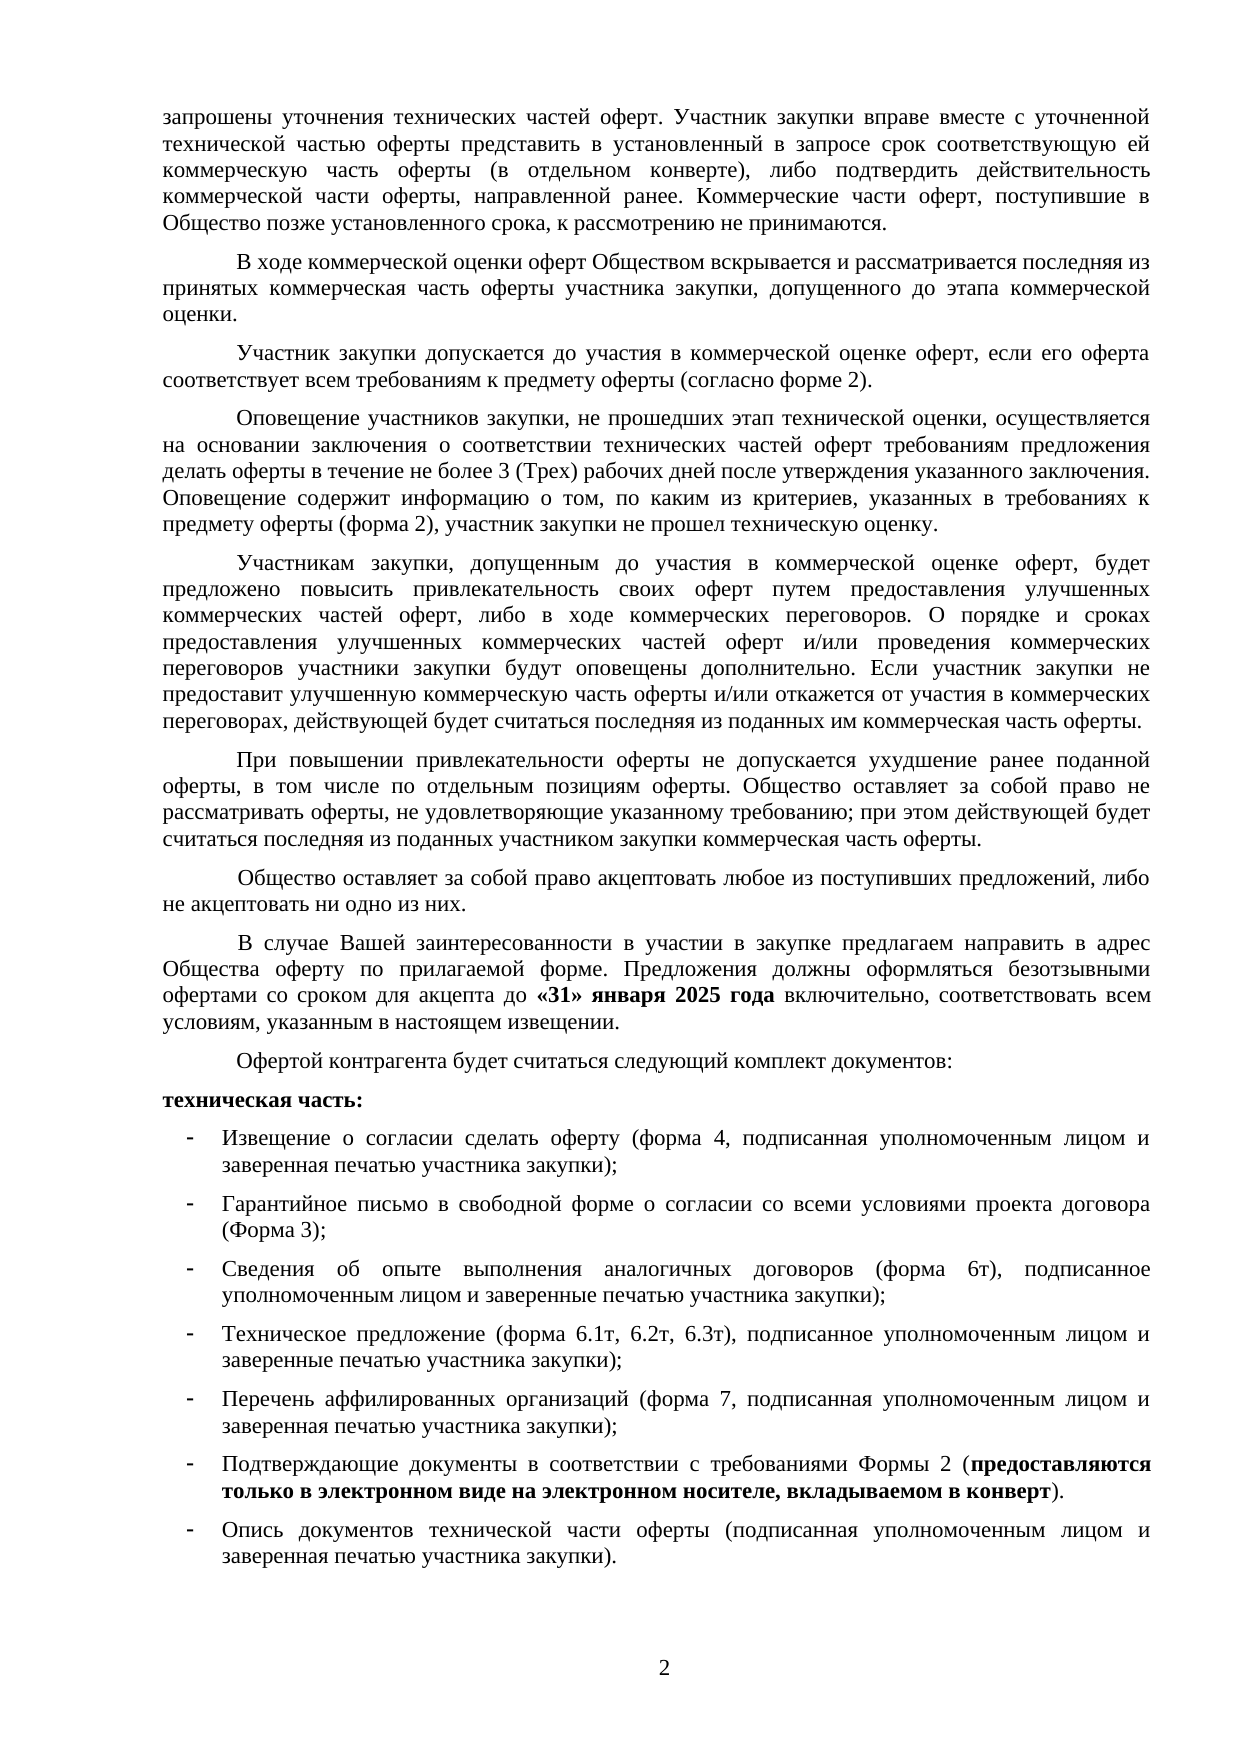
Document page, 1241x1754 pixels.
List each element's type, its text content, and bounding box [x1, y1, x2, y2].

list В ходе коммерческой оценки оферт Обществом вскрывается и рассматривается последняя из принятых коммерческая часть оферты участника закупки, допущенного до этапа коммерческой оценки. [162, 248, 1152, 327]
list Техническое предложение (форма 6.1т, 6.2т, 6.3т), подписанное уполномоченным лицом и заверенные печатью участника закупки); [186, 1320, 1152, 1373]
list При повышении привлекательности оферты не допускается ухудшение ранее поданной оферты, в том числе по отдельным позициям оферты. Общество оставляет за собой право не рассматривать оферты, не удовлетворяющие указанному требованию; при этом действующей будет считаться последняя из поданных участником закупки коммерческая часть оферты. [162, 746, 1152, 851]
list Участникам закупки, допущенным до участия в коммерческой оценке оферт, будет предложено повысить привлекательность своих оферт путем предоставления улучшенных коммерческих частей оферт, либо в ходе коммерческих переговоров. О порядке и сроках предоставления улучшенных коммерческих частей оферт и/или проведения коммерческих переговоров участники закупки будут оповещены дополнительно. Если участник закупки не предоставит улучшенную коммерческую часть оферты и/или откажется от участия в коммерческих переговорах, действующей будет считаться последняя из поданных им коммерческая часть оферты. [162, 549, 1152, 733]
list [162, 103, 1152, 235]
list Перечень аффилированных организаций (форма 7, подписанная уполномоченным лицом и заверенная печатью участника закупки); [186, 1385, 1152, 1438]
text В случае Вашей заинтересованности в участии в закупке предлагаем направить в адрес Общества оферту по прилагаемой форме. Предложения должны оформляться безотзывными офертами со сроком для акцепта до «31» января 2025 года включительно, соответствовать всем условиям, указанным в настоящем извещении. [162, 929, 1152, 1034]
list Сведения об опыте выполнения аналогичных договоров (форма 6т), подписанное уполномоченным лицом и заверенные печатью участника закупки); [186, 1255, 1152, 1308]
list Опись документов технической части оферты (подписанная уполномоченным лицом и заверенная печатью участника закупки). [186, 1516, 1152, 1568]
list Гарантийное письмо в свободной форме о согласии со всеми условиями проекта договора (Форма 3); [186, 1190, 1152, 1242]
text Общество оставляет за собой право акцептовать любое из поступивших предложений, либо не акцептовать ни одно из них. [162, 864, 1152, 916]
list Участник закупки допускается до участия в коммерческой оценке оферт, если его оферта соответствует всем требованиям к предмету оферты (согласно форме 2). [162, 339, 1152, 392]
text техническая часть: [162, 1086, 1152, 1112]
list Оповещение участников закупки, не прошедших этап технической оценки, осуществляется на основании заключения о соответствии технических частей оферт требованиям предложения делать оферты в течение не более 3 (Трех) рабочих дней после утверждения указанного заключения. Оповещение содержит информацию о том, по каким из критериев, указанных в требованиях к предмету оферты (форма 2), участник закупки не прошел техническую оценку. [162, 404, 1152, 536]
list Подтверждающие документы в соответствии с требованиями Формы 2 (предоставляются только в электронном виде на электронном носителе, вкладываемом в конверт). [186, 1451, 1152, 1503]
list Извещение о согласии сделать оферту (форма 4, подписанная уполномоченным лицом и заверенная печатью участника закупки); [186, 1124, 1152, 1177]
text Офертой контрагента будет считаться следующий комплект документов: [162, 1047, 1152, 1073]
